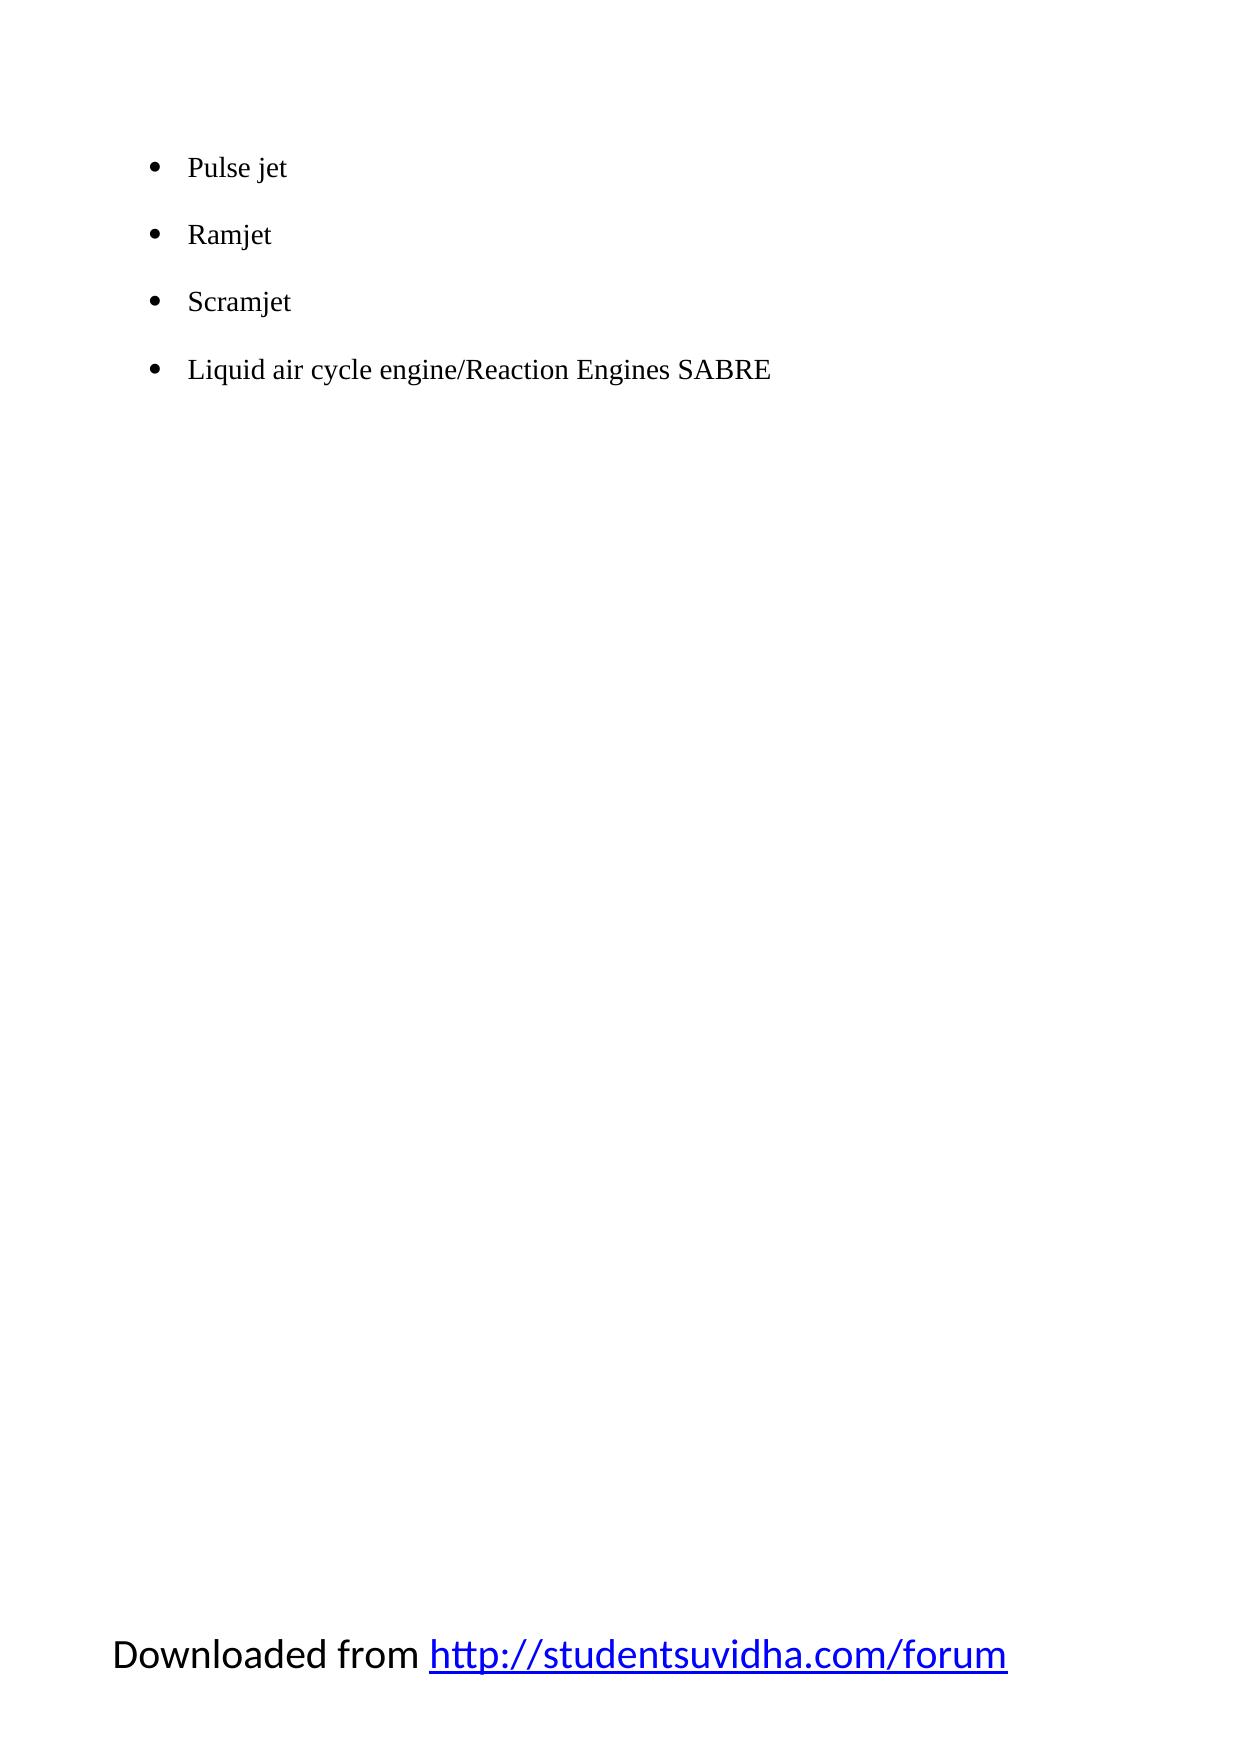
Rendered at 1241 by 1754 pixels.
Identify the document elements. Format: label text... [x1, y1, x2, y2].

list Ramjet [150, 217, 1128, 251]
list Liquid air cycle engine/Reaction Engines SABRE [150, 352, 1128, 386]
list Scramjet [150, 284, 1128, 318]
list Pulse jet [150, 150, 1128, 184]
